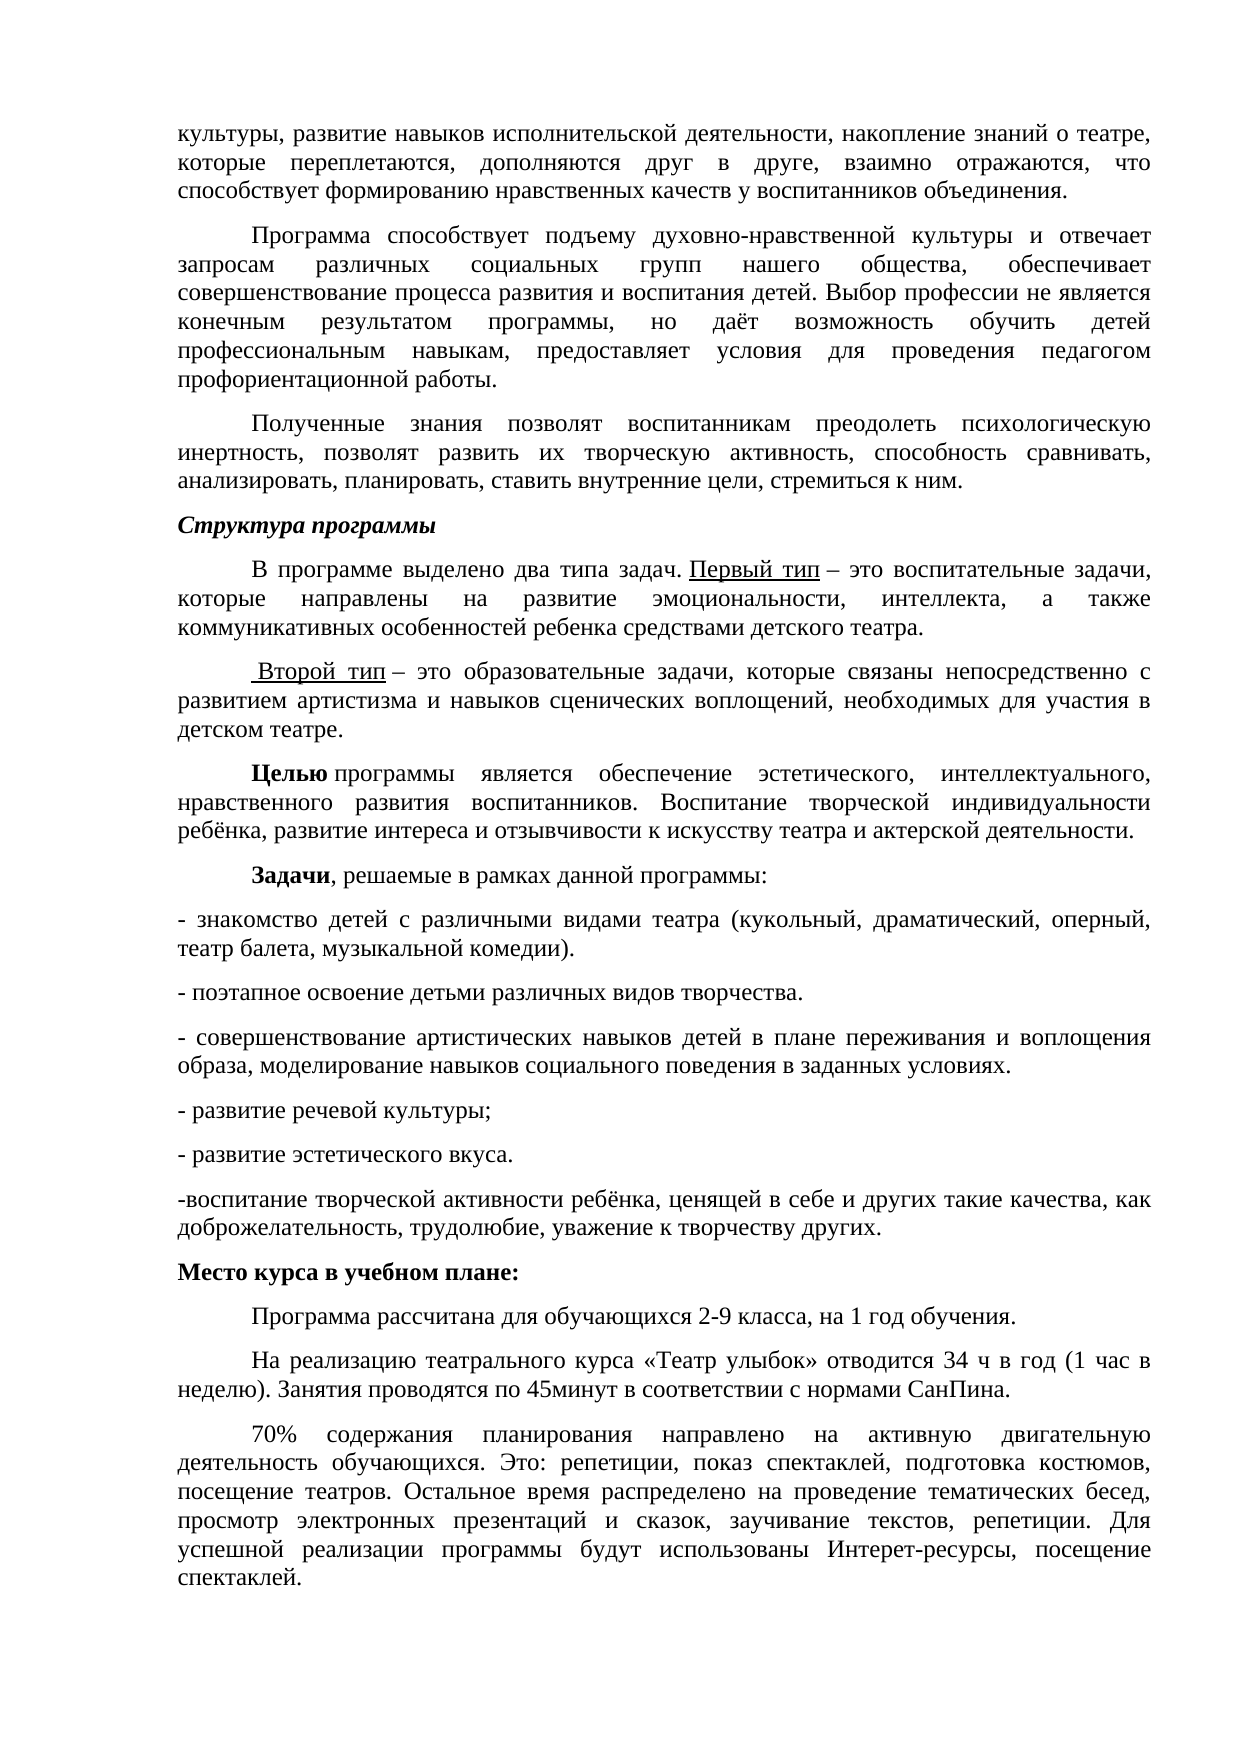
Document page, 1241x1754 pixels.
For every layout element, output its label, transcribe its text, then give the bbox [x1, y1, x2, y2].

text -воспитание творческой активности ребёнка, ценящей в себе и других такие качества, как доброжелательность, трудолюбие, уважение к творчеству других. [177, 1184, 1152, 1241]
text Задачи, решаемые в рамках данной программы: [177, 860, 1152, 889]
text - поэтапное освоение детьми различных видов творчества. [177, 977, 1152, 1006]
text Место курса в учебном плане: [177, 1257, 1152, 1286]
text Программа способствует подъему духовно-нравственной культуры и отвечает запросам различных социальных групп нашего общества, обеспечивает совершенствование процесса развития и воспитания детей. Выбор профессии не является конечным результатом программы, но даёт возможность обучить детей профессиональным навыкам, предоставляет условия для проведения педагогом профориентационной работы. [177, 220, 1152, 392]
text - развитие эстетического вкуса. [177, 1139, 1152, 1168]
text Структура программы [177, 510, 1152, 539]
text Полученные знания позволят воспитанникам преодолеть психологическую инертность, позволят развить их творческую активность, способность сравнивать, анализировать, планировать, ставить внутренние цели, стремиться к ним. [177, 408, 1152, 494]
text - развитие речевой культуры; [177, 1095, 1152, 1124]
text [177, 118, 1152, 204]
text Второй тип – это образовательные задачи, которые связаны непосредственно с развитием артистизма и навыков сценических воплощений, необходимых для участия в детском театре. [177, 656, 1152, 742]
text Целью программы является обеспечение эстетического, интеллектуального, нравственного развития воспитанников. Воспитание творческой индивидуальности ребёнка, развитие интереса и отзывчивости к искусству театра и актерской деятельности. [177, 758, 1152, 844]
text На реализацию театрального курса «Театр улыбок» отводится 34 ч в год (1 час в неделю). Занятия проводятся по 45минут в соответствии с нормами СанПина. [177, 1346, 1152, 1403]
text В программе выделено два типа задач. Первый тип – это воспитательные задачи, которые направлены на развитие эмоциональности, интеллекта, а также коммуникативных особенностей ребенка средствами детского театра. [177, 554, 1152, 641]
text - совершенствование артистических навыков детей в плане переживания и воплощения образа, моделирование навыков социального поведения в заданных условиях. [177, 1022, 1152, 1079]
text 70% содержания планирования направлено на активную двигательную деятельность обучающихся. Это: репетиции, показ спектаклей, подготовка костюмов, посещение театров. Остальное время распределено на проведение тематических бесед, просмотр электронных презентаций и сказок, заучивание текстов, репетиции. Для успешной реализации программы будут использованы Интерет-ресурсы, посещение спектаклей. [177, 1419, 1152, 1591]
text - знакомство детей с различными видами театра (кукольный, драматический, оперный, театр балета, музыкальной комедии). [177, 904, 1152, 962]
text Программа рассчитана для обучающихся 2-9 класса, на 1 год обучения. [177, 1301, 1152, 1330]
